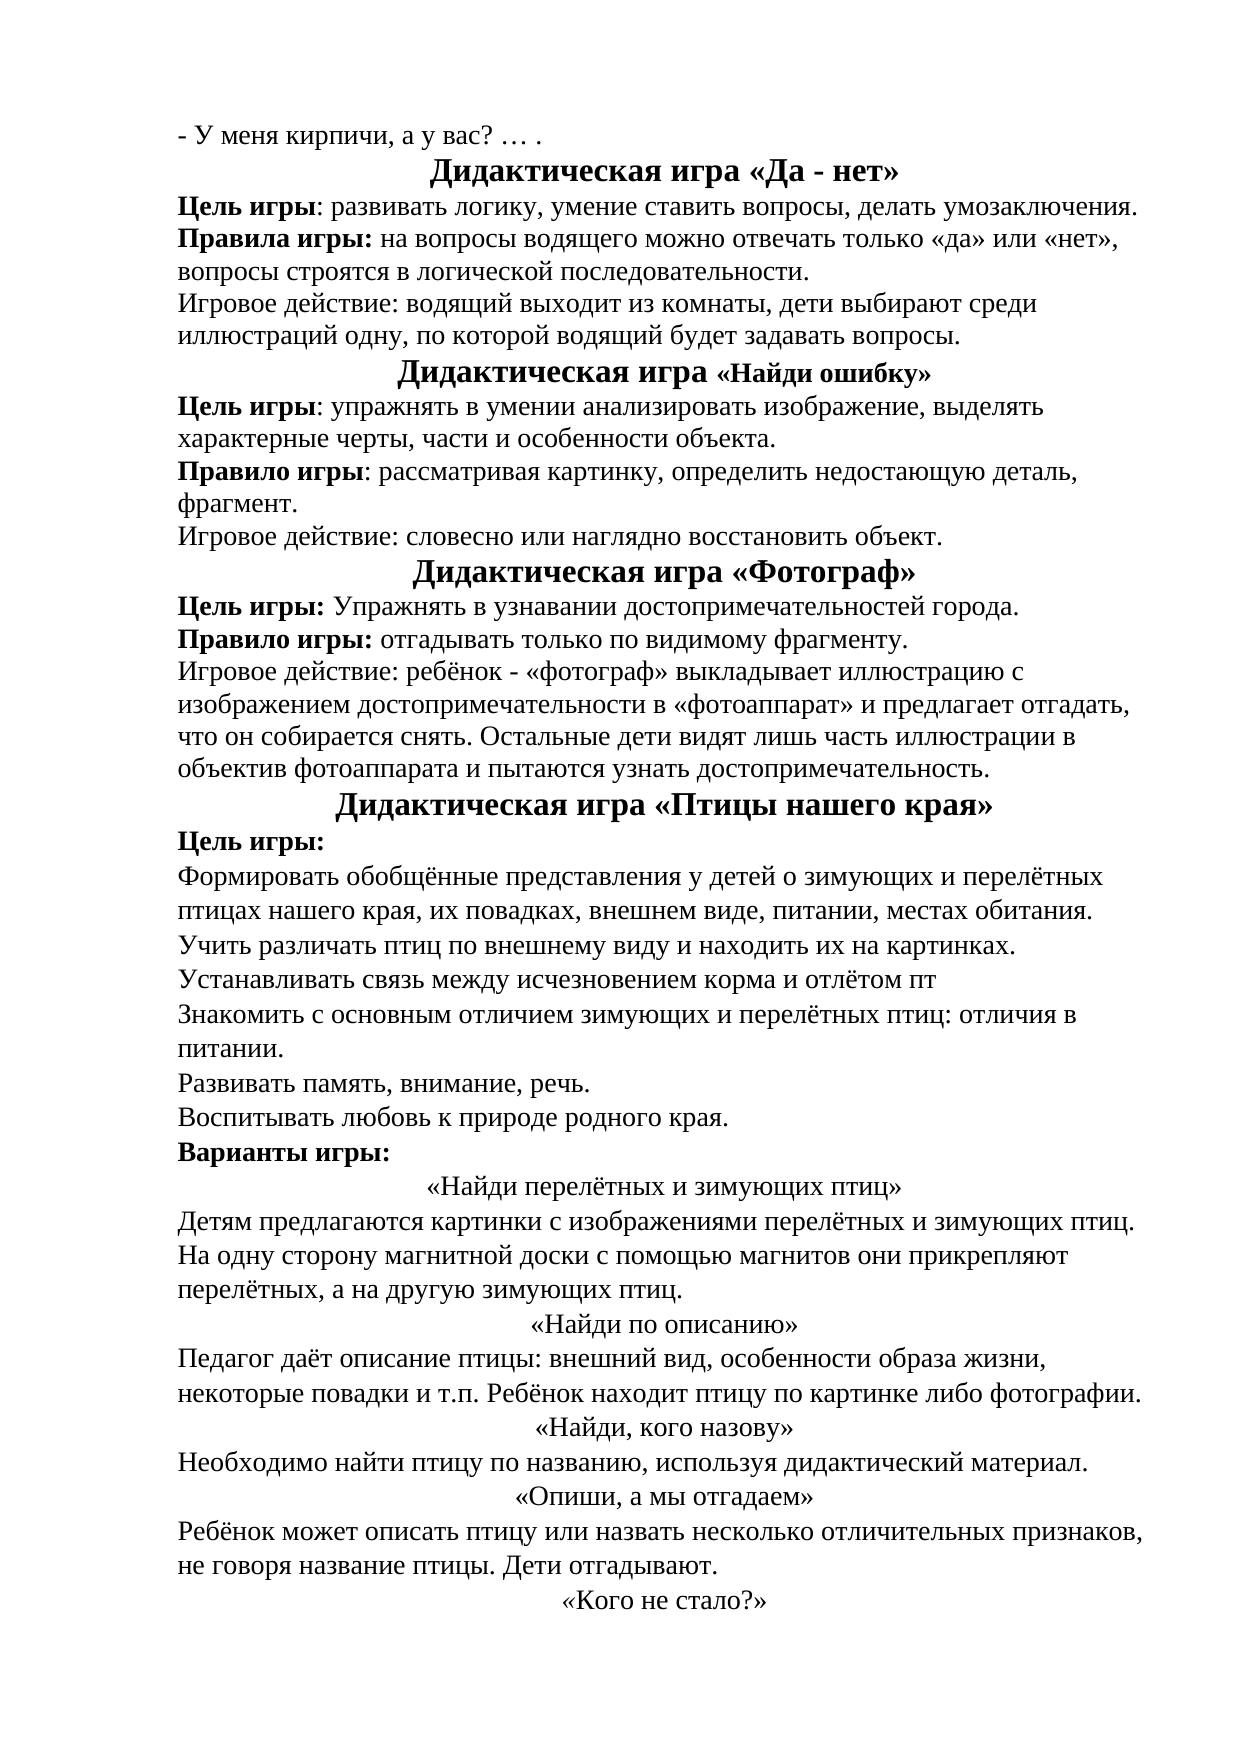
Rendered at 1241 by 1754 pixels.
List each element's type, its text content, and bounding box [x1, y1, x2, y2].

text «Кого не стало?» [177, 1581, 1152, 1615]
text - У меня кирпичи, а у вас? … . [177, 118, 1152, 151]
text Правила игры: на вопросы водящего можно отвечать только «да» или «нет», вопросы строятся в логической последовательности. [177, 221, 1152, 286]
text Воспитывать любовь к природе родного края. [177, 1098, 1152, 1132]
text Дидактическая игра «Фотограф» [177, 551, 1152, 589]
text Цель игры: Упражнять в узнавании достопримечательностей города. [177, 589, 1152, 622]
text Учить различать птиц по внешнему виду и находить их на картинках. [177, 926, 1152, 960]
text Дидактическая игра «Да - нет» [177, 151, 1152, 189]
text «Найди по описанию» [177, 1305, 1152, 1339]
text Формировать обобщённые представления у детей о зимующих и перелётных птицах нашего края, их повадках, внешнем виде, питании, местах обитания. [177, 857, 1152, 926]
text «Найди, кого назову» [177, 1408, 1152, 1443]
text Цель игры: упражнять в умении анализировать изображение, выделять характерные черты, части и особенности объекта. [177, 389, 1152, 454]
text Правило игры: отгадывать только по видимому фрагменту. [177, 622, 1152, 654]
text Цель игры: [177, 822, 1152, 857]
text Педагог даёт описание птицы: внешний вид, особенности образа жизни, некоторые повадки и т.п. Ребёнок находит птицу по картинке либо фотографии. [177, 1339, 1152, 1408]
text Ребёнок может описать птицу или назвать несколько отличительных признаков, не говоря название птицы. Дети отгадывают. [177, 1512, 1152, 1581]
text «Опиши, а мы отгадаем» [177, 1477, 1152, 1512]
text «Найди перелётных и зимующих птиц» [177, 1167, 1152, 1201]
text Необходимо найти птицу по названию, используя дидактический материал. [177, 1443, 1152, 1477]
text Знакомить с основным отличием зимующих и перелётных птиц: отличия в питании. [177, 994, 1152, 1063]
text Варианты игры: [177, 1132, 1152, 1167]
text Правило игры: рассматривая картинку, определить недостающую деталь, фрагмент. [177, 454, 1152, 519]
text Развивать память, внимание, речь. [177, 1063, 1152, 1098]
text Детям предлагаются картинки с изображениями перелётных и зимующих птиц. На одну сторону магнитной доски с помощью магнитов они прикрепляют перелётных, а на другую зимующих птиц. [177, 1201, 1152, 1305]
text Дидактическая игра «Найди ошибку» [177, 351, 1152, 389]
text Игровое действие: словесно или наглядно восстановить объект. [177, 519, 1152, 551]
text Игровое действие: ребёнок - «фотограф» выкладывает иллюстрацию с изображением достопримечательности в «фотоаппарат» и предлагает отгадать, что он собирается снять. Остальные дети видят лишь часть иллюстрации в объектив фотоаппарата и пытаются узнать достопримечательность. [177, 654, 1152, 784]
text Устанавливать связь между исчезновением корма и отлётом пт [177, 960, 1152, 994]
text Игровое действие: водящий выходит из комнаты, дети выбирают среди иллюстраций одну, по которой водящий будет задавать вопросы. [177, 286, 1152, 351]
text Цель игры: развивать логику, умение ставить вопросы, делать умозаключения. [177, 189, 1152, 221]
text Дидактическая игра «Птицы нашего края» [177, 784, 1152, 822]
